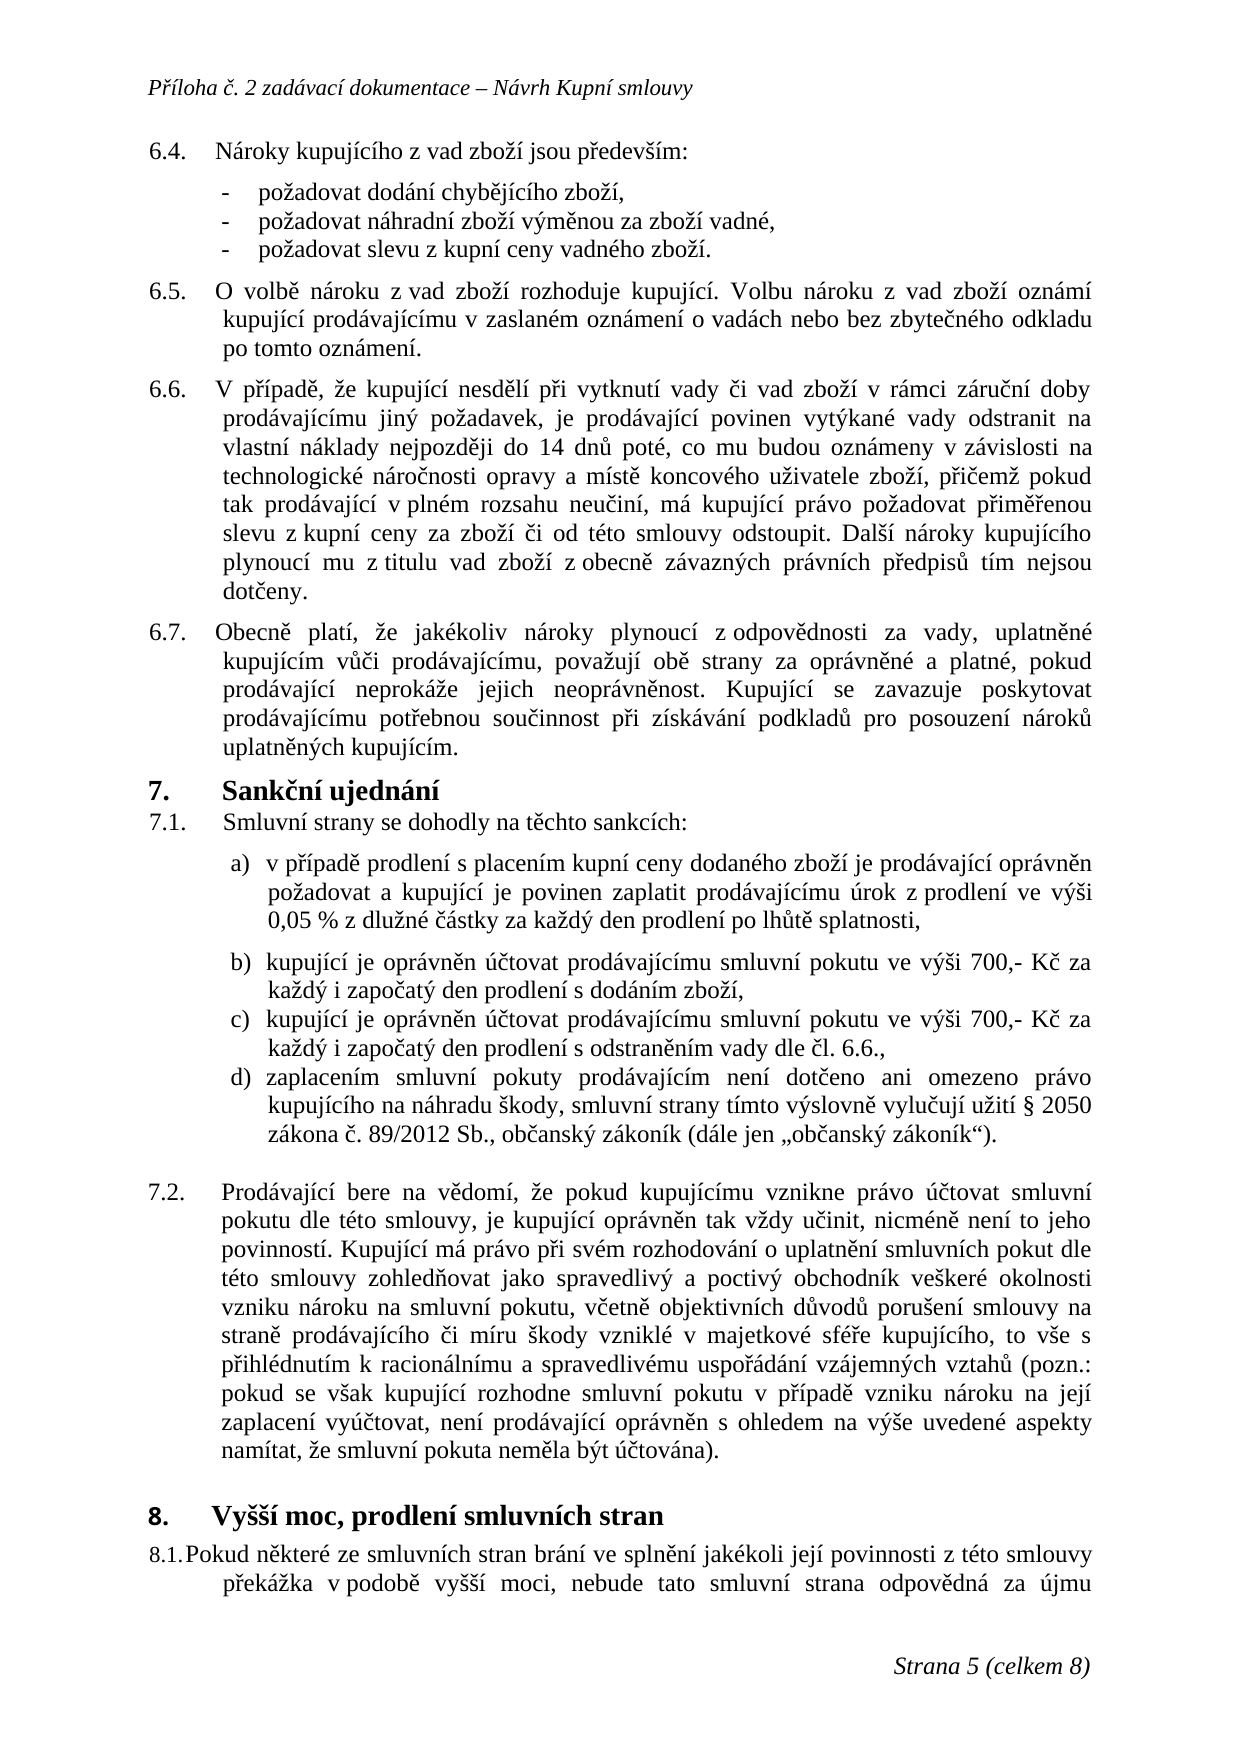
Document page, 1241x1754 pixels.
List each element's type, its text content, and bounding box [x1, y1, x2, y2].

list požadovat dodání chybějícího zboží, [221, 177, 1092, 206]
list kupující je oprávněn účtovat prodávajícímu smluvní pokutu ve výši 700,- Kč za každý i započatý den prodlení s odstraněním vady dle čl. 6.6., [230, 1004, 1092, 1062]
list zaplacením smluvní pokuty prodávajícím není dotčeno ani omezeno právo kupujícího na náhradu škody, smluvní strany tímto výslovně vylučují užití § 2050 zákona č. 89/2012 Sb., občanský zákoník (dále jen „občanský zákoník“). [230, 1062, 1092, 1148]
subtitle Sankční ujednání [148, 773, 1092, 807]
list kupující je oprávněn účtovat prodávajícímu smluvní pokutu ve výši 700,- Kč za každý i započatý den prodlení s dodáním zboží, [230, 947, 1092, 1004]
text 7.2. Prodávající bere na vědomí, že pokud kupujícímu vznikne právo účtovat smluvní pokutu dle této smlouvy, je kupující oprávněn tak vždy učinit, nicméně není to jeho povinností. Kupující má právo při svém rozhodování o uplatnění smluvních pokut dle této smlouvy zohledňovat jako spravedlivý a poctivý obchodník veškeré okolnosti vzniku nároku na smluvní pokutu, včetně objektivních důvodů porušení smlouvy na straně prodávajícího či míru škody vzniklé v majetkové sféře kupujícího, to vše s přihlédnutím k racionálnímu a spravedlivému uspořádání vzájemných vztahů (pozn.: pokud se však kupující rozhodne smluvní pokutu v případě vzniku nároku na její zaplacení vyúčtovat, není prodávající oprávněn s ohledem na výše uvedené aspekty namítat, že smluvní pokuta neměla být účtována). [148, 1177, 1092, 1464]
list Vyšší moc, prodlení smluvních stran [148, 1498, 1092, 1533]
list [149, 1539, 1092, 1597]
list V případě, že kupující nesdělí při vytknutí vady či vad zboží v rámci záruční doby prodávajícímu jiný požadavek, je prodávající povinen vytýkané vady odstranit na vlastní náklady nejpozději do 14 dnů poté, co mu budou oznámeny v závislosti na technologické náročnosti opravy a místě koncového uživatele zboží, přičemž pokud tak prodávající v plném rozsahu neučiní, má kupující právo požadovat přiměřenou slevu z kupní ceny za zboží či od této smlouvy odstoupit. Další nároky kupujícího plynoucí mu z titulu vad zboží z obecně závazných právních předpisů tím nejsou dotčeny. [149, 374, 1092, 604]
list Smluvní strany se dohodly na těchto sankcích: [149, 807, 1092, 836]
list Obecně platí, že jakékoliv nároky plynoucí z odpovědnosti za vady, uplatněné kupujícím vůči prodávajícímu, považují obě strany za oprávněné a platné, pokud prodávající neprokáže jejich neoprávněnost. Kupující se zavazuje poskytovat prodávajícímu potřebnou součinnost při získávání podkladů pro posouzení nároků uplatněných kupujícím. [149, 617, 1092, 761]
list Nároky kupujícího z vad zboží jsou především: [149, 136, 1092, 164]
list požadovat náhradní zboží výměnou za zboží vadné, [221, 206, 1092, 234]
list v případě prodlení s placením kupní ceny dodaného zboží je prodávající oprávněn požadovat a kupující je povinen zaplatit prodávajícímu úrok z prodlení ve výši 0,05 % z dlužné částky za každý den prodlení po lhůtě splatnosti, [230, 848, 1092, 934]
list O volbě nároku z vad zboží rozhoduje kupující. Volbu nároku z vad zboží oznámí kupující prodávajícímu v zaslaném oznámení o vadách nebo bez zbytečného odkladu po tomto oznámení. [149, 276, 1092, 362]
list požadovat slevu z kupní ceny vadného zboží. [221, 234, 1092, 263]
